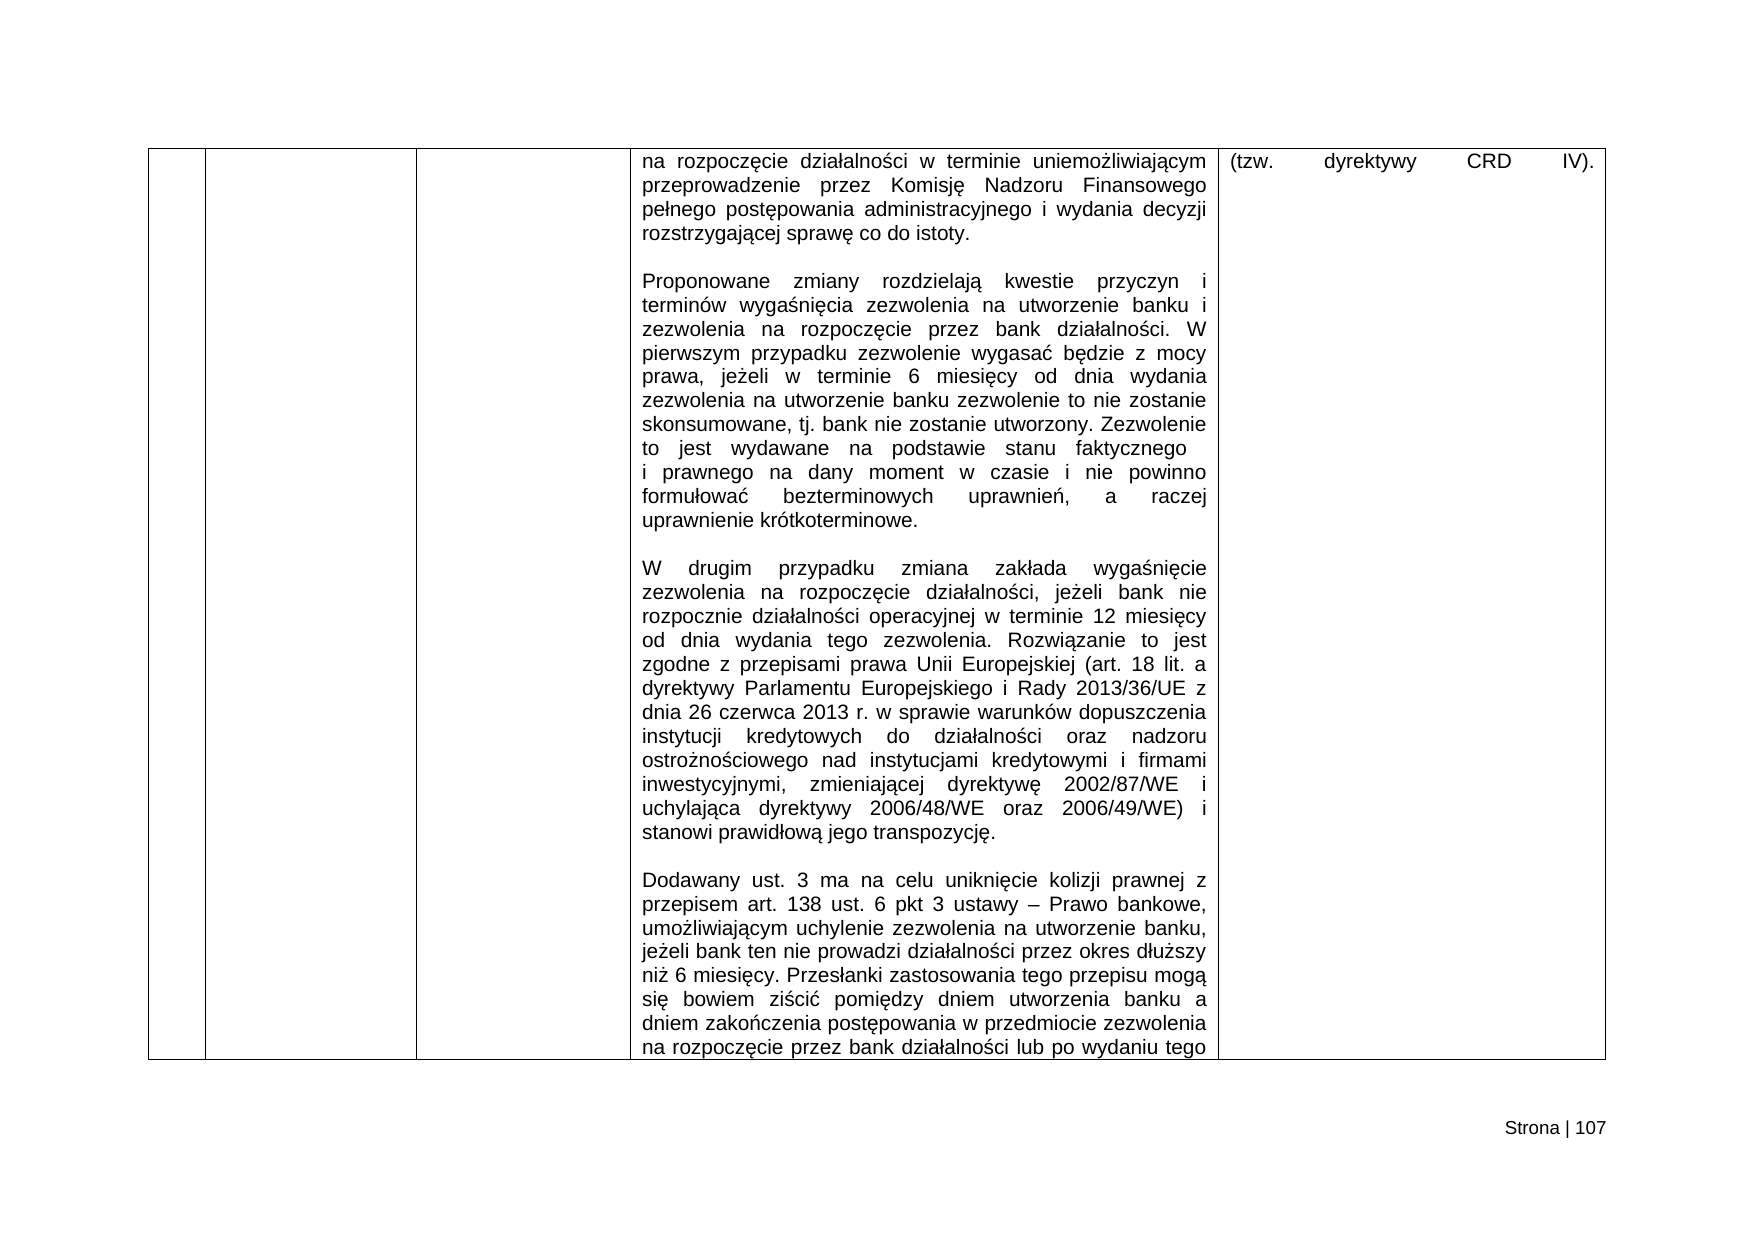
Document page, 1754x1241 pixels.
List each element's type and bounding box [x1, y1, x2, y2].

table_cell [631, 149, 1218, 1059]
table_cell [206, 149, 416, 1059]
table_cell [1219, 149, 1605, 1059]
table_cell [149, 149, 205, 1059]
table_cell [417, 149, 630, 1059]
